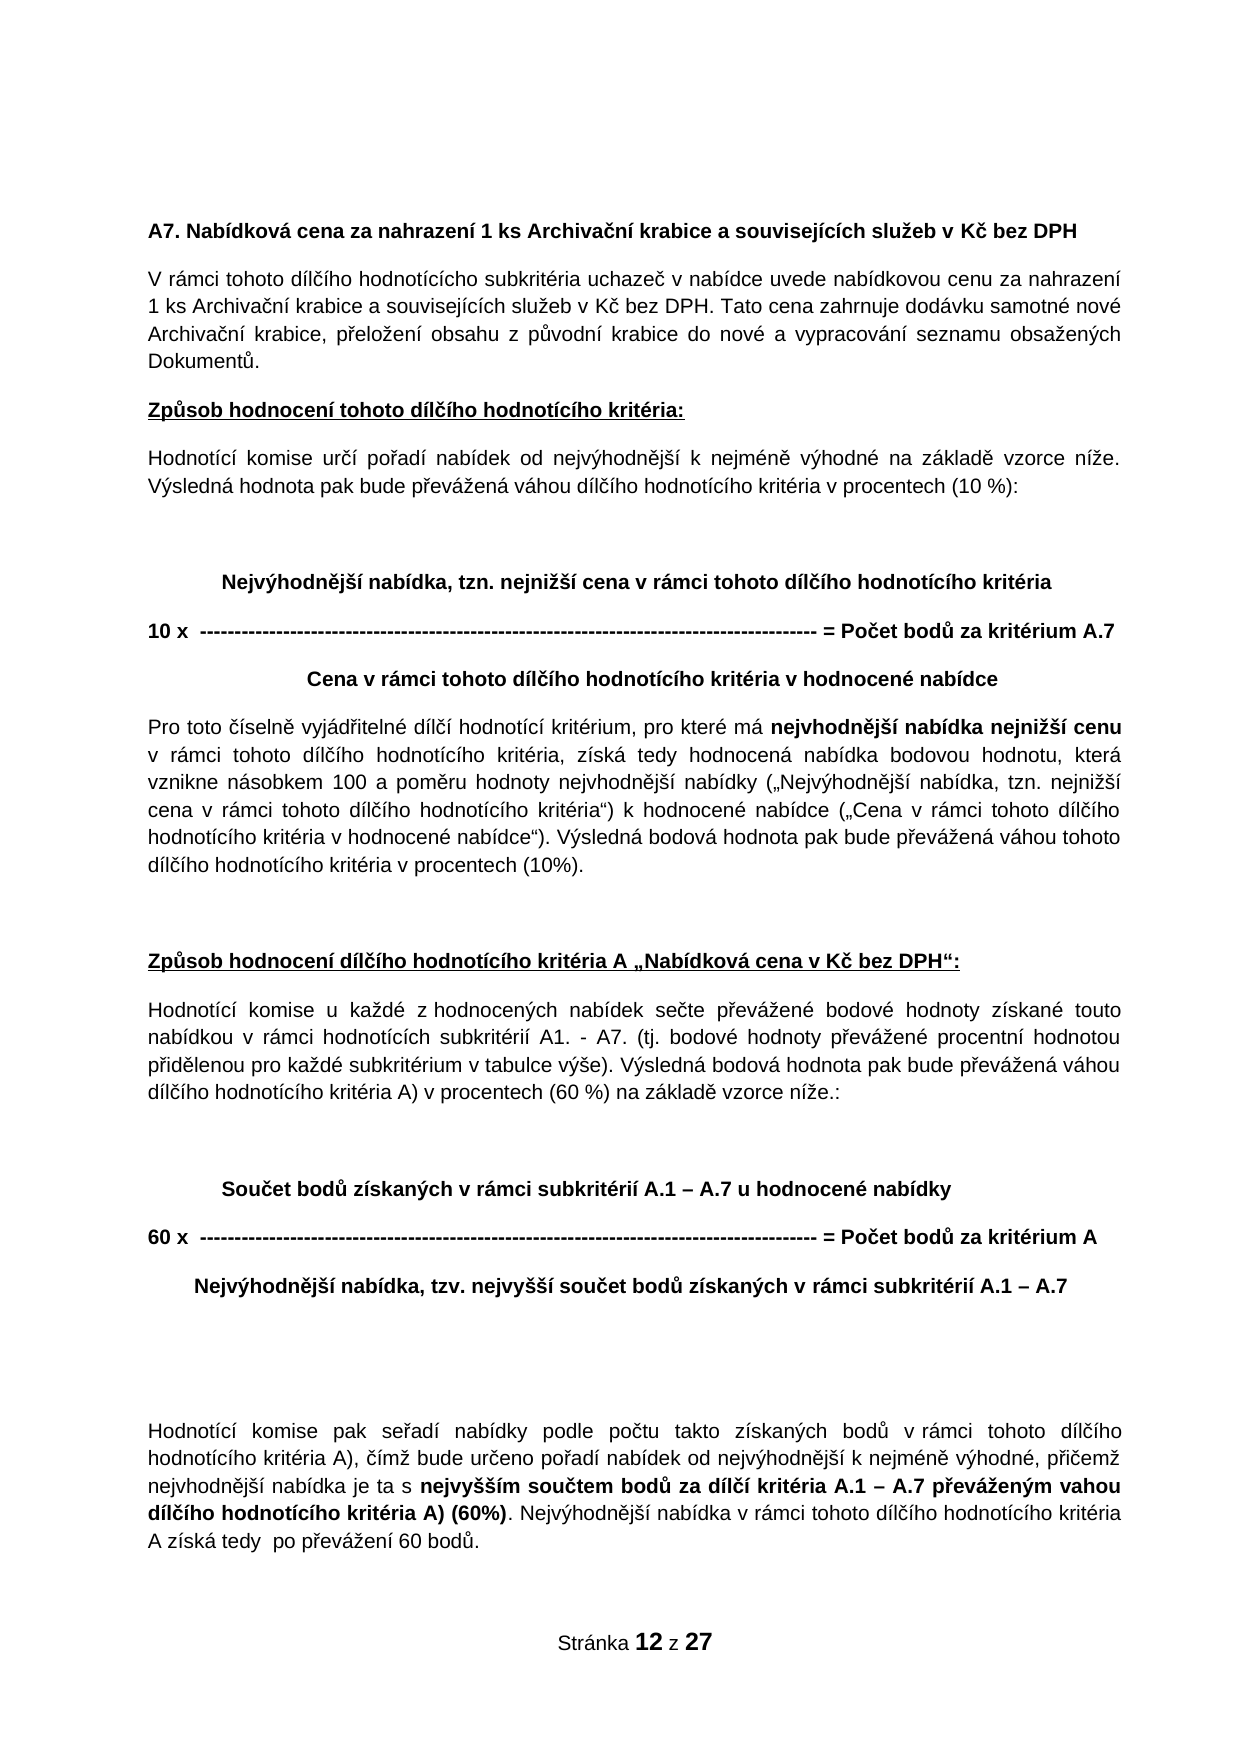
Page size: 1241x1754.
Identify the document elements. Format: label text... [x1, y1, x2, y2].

text Pro toto číselně vyjádřitelné dílčí hodnotící kritérium, pro které má nejvhodnější nabídka nejnižší cenu v rámci tohoto dílčího hodnotícího kritéria, získá tedy hodnocená nabídka bodovou hodnotu, která vznikne násobkem 100 a poměru hodnoty nejvhodnější nabídky („Nejvýhodnější nabídka, tzn. nejnižší cena v rámci tohoto dílčího hodnotícího kritéria“) k hodnocené nabídce („Cena v rámci tohoto dílčího hodnotícího kritéria v hodnocené nabídce“). Výsledná bodová hodnota pak bude převážená váhou tohoto dílčího hodnotícího kritéria v procentech (10%). [148, 715, 1122, 877]
text Hodnotící komise pak seřadí nabídky podle počtu takto získaných bodů v rámci tohoto dílčího hodnotícího kritéria A), čímž bude určeno pořadí nabídek od nejvýhodnější k nejméně výhodné, přičemž nejvhodnější nabídka je ta s nejvyšším součtem bodů za dílčí kritéria A.1 – A.7 převáženým vahou dílčího hodnotícího kritéria A) (60%). Nejvýhodnější nabídka v rámci tohoto dílčího hodnotícího kritéria A získá tedy po převážení 60 bodů. [148, 1418, 1122, 1552]
text A7. Nabídková cena za nahrazení 1 ks Archivační krabice a souvisejících služeb v Kč bez DPH [148, 218, 1122, 242]
text Součet bodů získaných v rámci subkritérií A.1 – A.7 u hodnocené nabídky [148, 1177, 1122, 1201]
text Cena v rámci tohoto dílčího hodnotícího kritéria v hodnocené nabídce [148, 667, 1122, 691]
text Nejvýhodnější nabídka, tzn. nejnižší cena v rámci tohoto dílčího hodnotícího kritéria [221, 570, 1122, 594]
text 60 x ----------------------------------------------------------------------------------------- = Počet bodů za kritérium A [148, 1225, 1122, 1249]
text Hodnotící komise u každé z hodnocených nabídek sečte převážené bodové hodnoty získané touto nabídkou v rámci hodnotících subkritérií A1. - A7. (tj. bodové hodnoty převážené procentní hodnotou přidělenou pro každé subkritérium v tabulce výše). Výsledná bodová hodnota pak bude převážená váhou dílčího hodnotícího kritéria A) v procentech (60 %) na základě vzorce níže.: [148, 998, 1122, 1104]
text Hodnotící komise určí pořadí nabídek od nejvýhodnější k nejméně výhodné na základě vzorce níže. Výsledná hodnota pak bude převážená váhou dílčího hodnotícího kritéria v procentech (10 %): [148, 446, 1122, 497]
text Způsob hodnocení tohoto dílčího hodnotícího kritéria: [148, 398, 1122, 422]
text Způsob hodnocení dílčího hodnotícího kritéria A „Nabídková cena v Kč bez DPH“: [148, 949, 1122, 973]
text 10 x ----------------------------------------------------------------------------------------- = Počet bodů za kritérium A.7 [148, 618, 1122, 642]
text Nejvýhodnější nabídka, tzv. nejvyšší součet bodů získaných v rámci subkritérií A.1 – A.7 [148, 1273, 1122, 1297]
text V rámci tohoto dílčího hodnotícícho subkritéria uchazeč v nabídce uvede nabídkovou cenu za nahrazení 1 ks Archivační krabice a souvisejících služeb v Kč bez DPH. Tato cena zahrnuje dodávku samotné nové Archivační krabice, přeložení obsahu z původní krabice do nové a vypracování seznamu obsažených Dokumentů. [148, 267, 1122, 373]
